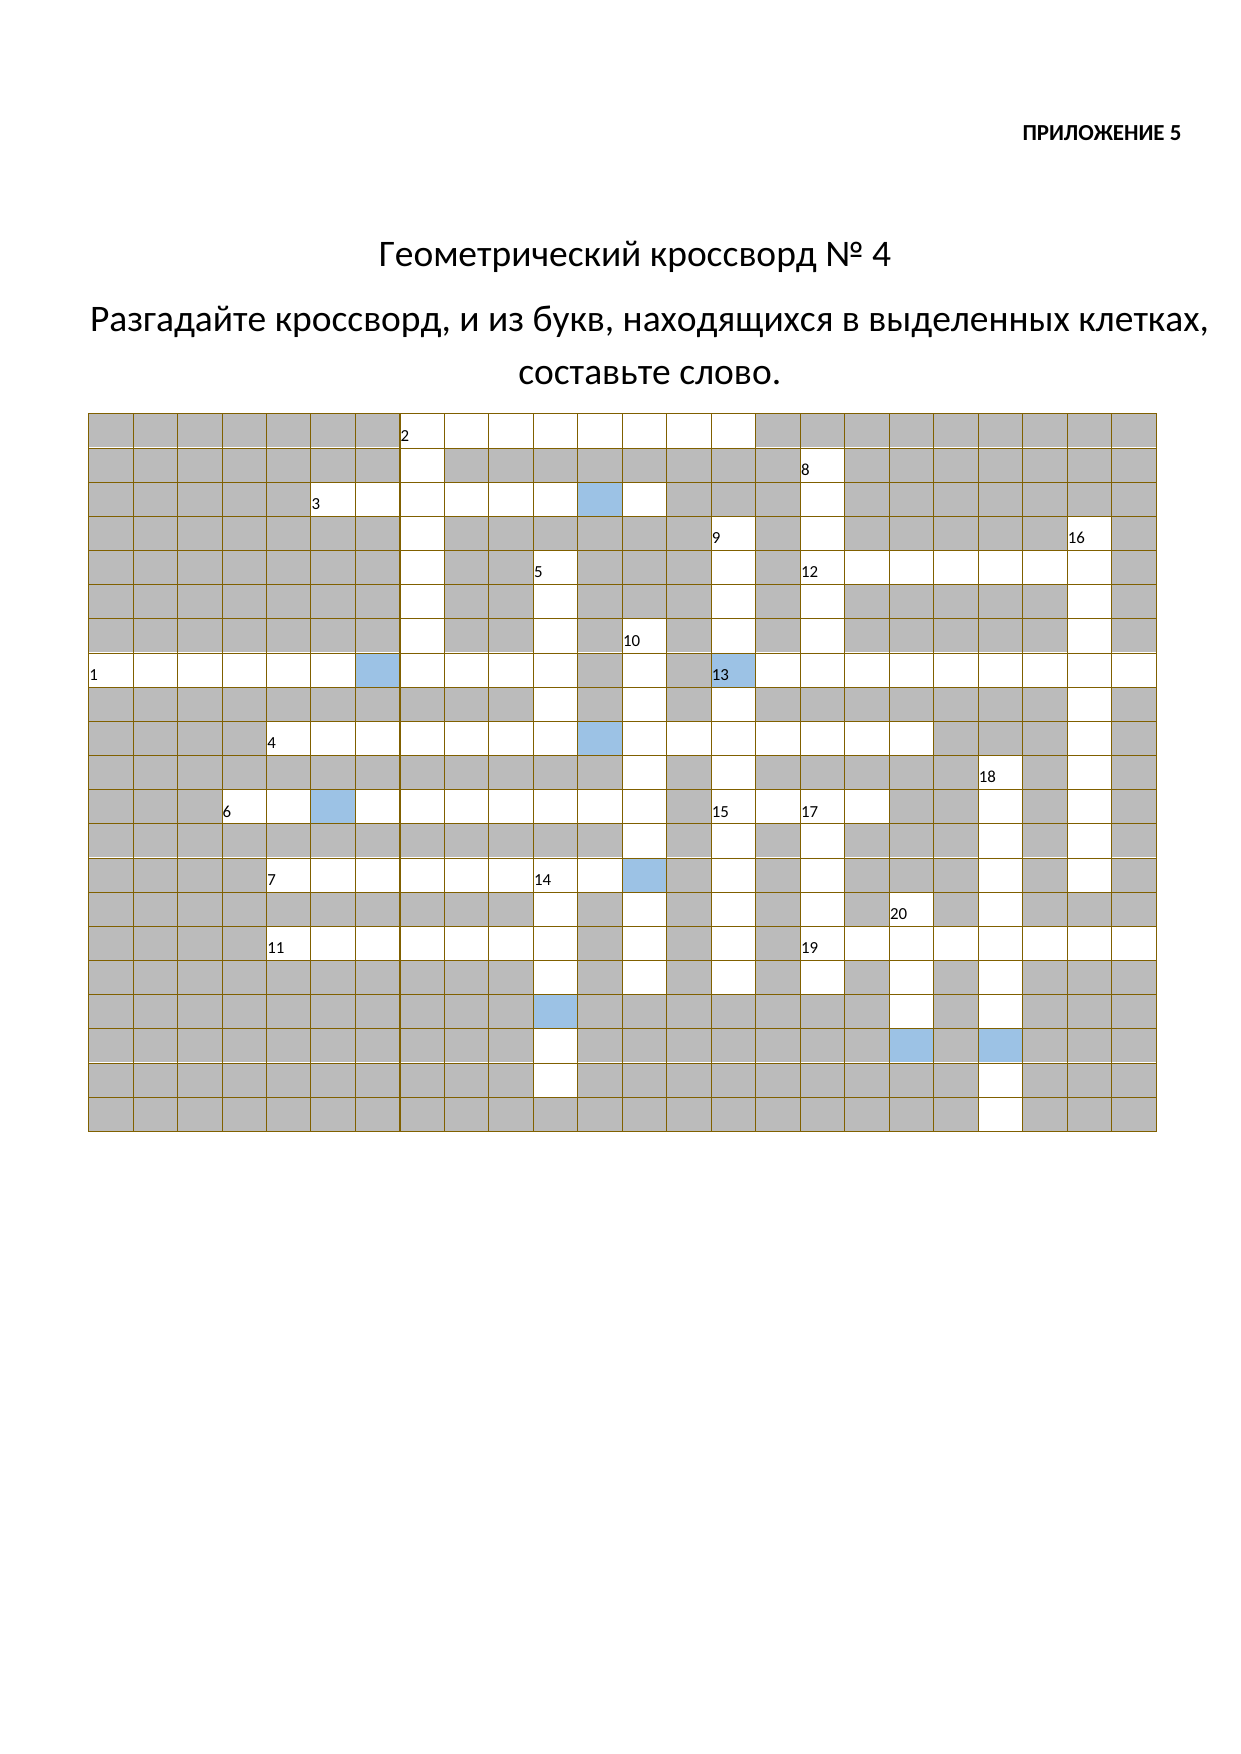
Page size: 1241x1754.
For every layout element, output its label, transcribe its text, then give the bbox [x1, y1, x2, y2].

table_cell [1023, 893, 1067, 926]
table_cell [890, 654, 933, 687]
table_cell [1112, 551, 1156, 584]
table_cell [445, 961, 488, 994]
table_cell [489, 1098, 533, 1131]
table_cell [578, 859, 622, 892]
table_cell [578, 824, 622, 857]
table_cell [1112, 927, 1156, 960]
table_header [890, 414, 933, 447]
table_cell [401, 619, 444, 652]
table_cell [134, 688, 177, 721]
table_cell [934, 1098, 978, 1131]
table_cell [311, 619, 355, 652]
table_cell [890, 859, 933, 892]
table_cell [578, 483, 622, 516]
table_cell [578, 654, 622, 687]
table_cell [311, 449, 355, 482]
table_header [178, 414, 222, 447]
table_cell [489, 449, 533, 482]
table_cell [845, 619, 889, 652]
table_cell [1068, 790, 1111, 823]
table_cell [1112, 961, 1156, 994]
table_cell [223, 824, 266, 857]
table_cell [623, 688, 666, 721]
table_cell [756, 551, 800, 584]
table_cell [756, 1098, 800, 1131]
table_cell [534, 654, 577, 687]
table_cell [1068, 483, 1111, 516]
table_cell [890, 824, 933, 857]
table_cell [1023, 859, 1067, 892]
table_cell [178, 927, 222, 960]
table_cell [845, 1064, 889, 1097]
table_cell [979, 1064, 1022, 1097]
table_cell [1023, 619, 1067, 652]
table_cell [223, 1098, 266, 1131]
table_cell [845, 961, 889, 994]
table_cell [267, 688, 310, 721]
table_cell [1068, 585, 1111, 618]
table_cell [178, 551, 222, 584]
table_cell [489, 756, 533, 789]
table_cell [401, 654, 444, 687]
table_cell [667, 551, 711, 584]
table_cell [267, 654, 310, 687]
table_cell [178, 449, 222, 482]
table_cell [1023, 585, 1067, 618]
table_cell [89, 1064, 133, 1097]
table_cell [445, 1064, 488, 1097]
table_cell [489, 824, 533, 857]
table_cell [1068, 859, 1111, 892]
table_cell [401, 585, 444, 618]
table_cell [845, 995, 889, 1028]
table_cell [134, 927, 177, 960]
table_cell [1068, 1098, 1111, 1131]
table_cell [1023, 961, 1067, 994]
table_cell [712, 961, 755, 994]
table_cell [979, 1098, 1022, 1131]
table_cell [1023, 551, 1067, 584]
table_cell [756, 756, 800, 789]
table_cell [534, 824, 577, 857]
table_cell [489, 961, 533, 994]
table_cell [756, 995, 800, 1028]
table_cell [801, 517, 844, 550]
table_cell [756, 585, 800, 618]
table_cell [311, 893, 355, 926]
table_cell [890, 585, 933, 618]
table_cell [1068, 449, 1111, 482]
table_cell [89, 688, 133, 721]
table_cell [267, 551, 310, 584]
table_cell [356, 756, 399, 789]
table_cell [667, 927, 711, 960]
table_cell [445, 619, 488, 652]
table_cell [801, 1064, 844, 1097]
table_header [623, 414, 666, 447]
table_cell [578, 1064, 622, 1097]
table_header [267, 414, 310, 447]
table_cell [623, 722, 666, 755]
table_cell [311, 1098, 355, 1131]
table_cell [223, 619, 266, 652]
table_cell [223, 961, 266, 994]
table_cell [578, 517, 622, 550]
table_cell [534, 1064, 577, 1097]
table_cell [134, 517, 177, 550]
table_cell [178, 688, 222, 721]
table_cell [979, 619, 1022, 652]
table_cell 9 [712, 517, 755, 550]
table_cell [890, 722, 933, 755]
table_cell 18 [979, 756, 1022, 789]
table_cell [534, 790, 577, 823]
table_cell [134, 1064, 177, 1097]
table_header [934, 414, 978, 447]
table_cell [845, 790, 889, 823]
table_cell [178, 756, 222, 789]
table_cell [578, 961, 622, 994]
table_cell [623, 585, 666, 618]
table_cell [1068, 619, 1111, 652]
table_cell [712, 995, 755, 1028]
table_cell 11 [267, 927, 310, 960]
table_cell [1112, 619, 1156, 652]
table_cell [1112, 756, 1156, 789]
table_cell [934, 995, 978, 1028]
table_cell 8 [801, 449, 844, 482]
table_cell [1023, 449, 1067, 482]
table_cell [401, 1098, 444, 1131]
table_cell [712, 1064, 755, 1097]
table_cell 16 [1068, 517, 1111, 550]
table_cell [1112, 585, 1156, 618]
table_cell [401, 551, 444, 584]
table_cell [311, 585, 355, 618]
table_cell [667, 893, 711, 926]
table_cell [178, 722, 222, 755]
table_cell [890, 483, 933, 516]
table_cell [667, 654, 711, 687]
table_cell [623, 995, 666, 1028]
table_cell [445, 1029, 488, 1062]
table_cell [89, 961, 133, 994]
table_cell [134, 824, 177, 857]
table_cell [489, 995, 533, 1028]
table_cell [712, 688, 755, 721]
table_cell [134, 722, 177, 755]
table_cell [489, 585, 533, 618]
table_cell 12 [801, 551, 844, 584]
table_cell [89, 824, 133, 857]
table_cell [1068, 927, 1111, 960]
table_cell [1023, 483, 1067, 516]
table_cell [756, 961, 800, 994]
table_cell [712, 756, 755, 789]
table_cell [267, 961, 310, 994]
table_cell [534, 517, 577, 550]
table_cell [223, 585, 266, 618]
table_cell [1023, 688, 1067, 721]
table_cell [712, 1098, 755, 1131]
table_cell [979, 517, 1022, 550]
table_cell [178, 654, 222, 687]
table_cell [267, 1029, 310, 1062]
table_cell [178, 824, 222, 857]
table_cell [623, 756, 666, 789]
table_cell [267, 483, 310, 516]
table_cell [267, 517, 310, 550]
table_cell [667, 824, 711, 857]
table_cell [756, 790, 800, 823]
table_cell [534, 893, 577, 926]
table_cell [578, 1029, 622, 1062]
table_cell [223, 449, 266, 482]
table_cell [756, 619, 800, 652]
table_cell [1068, 1029, 1111, 1062]
table_cell [801, 688, 844, 721]
table_cell [89, 483, 133, 516]
table_cell [356, 688, 399, 721]
table_cell [756, 859, 800, 892]
table_cell [623, 1064, 666, 1097]
table_cell [979, 961, 1022, 994]
table_header [667, 414, 711, 447]
table_cell [1068, 824, 1111, 857]
table_cell [667, 790, 711, 823]
table_cell [401, 961, 444, 994]
table_cell [356, 585, 399, 618]
table_cell [1112, 483, 1156, 516]
table_cell [134, 790, 177, 823]
table_cell [534, 927, 577, 960]
table_cell [934, 654, 978, 687]
table_cell [1023, 756, 1067, 789]
table_cell [223, 517, 266, 550]
table_cell [578, 585, 622, 618]
table_cell [1112, 722, 1156, 755]
table_cell [667, 585, 711, 618]
table_cell [356, 859, 399, 892]
table_header [89, 414, 133, 447]
text ПРИЛОЖЕНИЕ 5 [88, 118, 1181, 146]
table_cell [845, 859, 889, 892]
table_cell [89, 517, 133, 550]
table_header [1068, 414, 1111, 447]
table_cell [445, 893, 488, 926]
table_cell [667, 961, 711, 994]
table_cell [712, 1029, 755, 1062]
table_cell [934, 1029, 978, 1062]
table_cell 1 [89, 654, 133, 687]
table_cell [623, 551, 666, 584]
table_cell [311, 995, 355, 1028]
table_cell [534, 961, 577, 994]
table_cell [1112, 688, 1156, 721]
table_cell [1068, 893, 1111, 926]
table_cell [890, 790, 933, 823]
table_cell [623, 790, 666, 823]
table_cell [801, 654, 844, 687]
table_cell 10 [623, 619, 666, 652]
table_cell [489, 927, 533, 960]
table_cell [801, 859, 844, 892]
table_cell [667, 483, 711, 516]
table_cell [979, 551, 1022, 584]
table_cell [445, 688, 488, 721]
table_cell [934, 551, 978, 584]
table_cell [578, 893, 622, 926]
table_cell [712, 449, 755, 482]
table_cell [756, 483, 800, 516]
table_cell [489, 551, 533, 584]
table_cell [445, 927, 488, 960]
table_cell [1112, 654, 1156, 687]
table_cell [890, 688, 933, 721]
table_cell [311, 824, 355, 857]
table_cell [401, 927, 444, 960]
table_cell [1112, 449, 1156, 482]
table_cell [178, 961, 222, 994]
table_cell [756, 824, 800, 857]
table_header [445, 414, 488, 447]
table_cell [667, 688, 711, 721]
table_cell [489, 893, 533, 926]
table_cell [401, 1029, 444, 1062]
table_cell [356, 483, 399, 516]
table_cell [1112, 790, 1156, 823]
table_cell [845, 1098, 889, 1131]
table_cell [578, 927, 622, 960]
table_cell [356, 1064, 399, 1097]
table_cell [623, 824, 666, 857]
table_header [801, 414, 844, 447]
table_cell [1112, 995, 1156, 1028]
table_cell [979, 824, 1022, 857]
table_header [489, 414, 533, 447]
table_cell [1068, 688, 1111, 721]
table_cell [489, 483, 533, 516]
table_cell [845, 824, 889, 857]
table_cell [534, 483, 577, 516]
table_cell [178, 1098, 222, 1131]
table_cell [934, 619, 978, 652]
table_cell [667, 1098, 711, 1131]
table_cell [223, 688, 266, 721]
table_cell [267, 449, 310, 482]
table_cell [712, 619, 755, 652]
table_cell [623, 1098, 666, 1131]
table_cell [979, 859, 1022, 892]
table_cell [578, 790, 622, 823]
table_cell [890, 1098, 933, 1131]
table_cell 14 [534, 859, 577, 892]
table_cell [1112, 517, 1156, 550]
table_cell [445, 483, 488, 516]
table_cell [934, 688, 978, 721]
table_cell 4 [267, 722, 310, 755]
table_cell [445, 756, 488, 789]
table_cell [934, 722, 978, 755]
table_cell [445, 517, 488, 550]
table_cell [445, 551, 488, 584]
table_header [534, 414, 577, 447]
table_cell [356, 824, 399, 857]
table_cell [534, 619, 577, 652]
table_cell [979, 995, 1022, 1028]
table_cell [578, 1098, 622, 1131]
table_cell [89, 927, 133, 960]
table_cell 7 [267, 859, 310, 892]
table_cell [89, 790, 133, 823]
table_cell [979, 790, 1022, 823]
table_cell [845, 551, 889, 584]
table_cell [356, 517, 399, 550]
table_cell [845, 722, 889, 755]
table_cell [1068, 654, 1111, 687]
table_cell [1068, 756, 1111, 789]
table_cell [1112, 1029, 1156, 1062]
table_header 2 [401, 414, 444, 447]
table_cell [845, 517, 889, 550]
table_cell [623, 927, 666, 960]
table_cell [445, 585, 488, 618]
table_cell [801, 585, 844, 618]
table_cell [934, 585, 978, 618]
table_cell [667, 722, 711, 755]
table_cell [890, 449, 933, 482]
table_cell [178, 893, 222, 926]
table_cell [1023, 995, 1067, 1028]
table_cell [178, 859, 222, 892]
table_cell [134, 859, 177, 892]
table_cell [401, 859, 444, 892]
table_cell [934, 517, 978, 550]
table_cell [578, 688, 622, 721]
table_cell [623, 517, 666, 550]
table_cell [311, 859, 355, 892]
table_cell [890, 995, 933, 1028]
table_cell [534, 1098, 577, 1131]
table_cell [311, 1064, 355, 1097]
table_cell [845, 688, 889, 721]
table_cell [445, 824, 488, 857]
table_cell [89, 893, 133, 926]
table_cell [178, 1029, 222, 1062]
table_cell [223, 483, 266, 516]
table_cell [267, 619, 310, 652]
table_cell [979, 449, 1022, 482]
table_cell [1068, 722, 1111, 755]
table_cell [89, 722, 133, 755]
table_header [311, 414, 355, 447]
table_cell [89, 995, 133, 1028]
table_cell [356, 722, 399, 755]
table_cell [845, 483, 889, 516]
table_cell [1023, 1029, 1067, 1062]
table_cell [489, 859, 533, 892]
table_cell [1023, 1064, 1067, 1097]
table_cell [311, 722, 355, 755]
table_cell [534, 688, 577, 721]
table_cell [801, 619, 844, 652]
table_cell [1068, 1064, 1111, 1097]
table_cell [756, 1064, 800, 1097]
table_cell [401, 722, 444, 755]
table_cell [267, 824, 310, 857]
table_cell [845, 927, 889, 960]
table_cell [445, 1098, 488, 1131]
table_header [356, 414, 399, 447]
table_cell [267, 995, 310, 1028]
table_cell [801, 824, 844, 857]
table_cell [267, 893, 310, 926]
table_cell [667, 517, 711, 550]
table_cell [178, 1064, 222, 1097]
table_header [1112, 414, 1156, 447]
table_cell [445, 995, 488, 1028]
table_cell [1023, 790, 1067, 823]
table_cell [712, 893, 755, 926]
table_cell [89, 859, 133, 892]
table_cell 15 [712, 790, 755, 823]
table_cell [356, 790, 399, 823]
table_cell 3 [311, 483, 355, 516]
table_cell [578, 449, 622, 482]
table_cell [712, 722, 755, 755]
table_cell [934, 893, 978, 926]
table_cell [934, 1064, 978, 1097]
table_cell [890, 961, 933, 994]
table_cell [445, 449, 488, 482]
table_cell [311, 927, 355, 960]
table_cell [534, 722, 577, 755]
table_cell [578, 619, 622, 652]
table_cell [401, 893, 444, 926]
table_cell [134, 619, 177, 652]
table_cell [712, 927, 755, 960]
table_cell [890, 927, 933, 960]
table_cell [712, 585, 755, 618]
table_cell [134, 893, 177, 926]
table_cell [489, 688, 533, 721]
table_cell [578, 995, 622, 1028]
table_cell 20 [890, 893, 933, 926]
table_cell [623, 483, 666, 516]
table_cell [489, 619, 533, 652]
table_cell [979, 893, 1022, 926]
table_cell [178, 995, 222, 1028]
table_cell [667, 995, 711, 1028]
table_cell [134, 1029, 177, 1062]
table_cell [712, 859, 755, 892]
table_cell [401, 995, 444, 1028]
table_cell [311, 1029, 355, 1062]
table_cell [223, 995, 266, 1028]
table_cell [623, 449, 666, 482]
table_header [1023, 414, 1067, 447]
table_cell [801, 1029, 844, 1062]
table_cell [134, 1098, 177, 1131]
table_cell [934, 449, 978, 482]
table_cell [667, 449, 711, 482]
table_cell [1068, 995, 1111, 1028]
table_cell [890, 551, 933, 584]
table_cell [356, 619, 399, 652]
table_cell [134, 449, 177, 482]
table_cell [534, 585, 577, 618]
table_cell [134, 654, 177, 687]
table_cell [756, 1029, 800, 1062]
table_cell [1023, 927, 1067, 960]
table_cell [178, 517, 222, 550]
table_cell [267, 790, 310, 823]
table_cell [979, 654, 1022, 687]
table_cell [1112, 824, 1156, 857]
table_cell [801, 483, 844, 516]
table_cell [311, 654, 355, 687]
table_cell [845, 756, 889, 789]
table_cell [401, 790, 444, 823]
table_cell [311, 551, 355, 584]
table_cell [756, 927, 800, 960]
table_cell [801, 756, 844, 789]
table_cell 13 [712, 654, 755, 687]
table_cell [1023, 722, 1067, 755]
table_header [578, 414, 622, 447]
table_cell [534, 449, 577, 482]
table_cell [267, 1064, 310, 1097]
table_cell [534, 756, 577, 789]
table_cell [756, 654, 800, 687]
table_cell [89, 756, 133, 789]
table_cell [489, 722, 533, 755]
table_cell [223, 927, 266, 960]
table_cell [934, 824, 978, 857]
table_cell [667, 859, 711, 892]
table_cell [979, 483, 1022, 516]
table_header [756, 414, 800, 447]
table_cell 19 [801, 927, 844, 960]
table_cell [623, 961, 666, 994]
table_cell [401, 517, 444, 550]
table_cell [756, 688, 800, 721]
table_cell [356, 961, 399, 994]
table_cell [890, 1029, 933, 1062]
table_cell [89, 1098, 133, 1131]
table_cell [578, 722, 622, 755]
table_cell [845, 893, 889, 926]
table_cell [534, 1029, 577, 1062]
table_cell [1112, 1098, 1156, 1131]
table_cell [489, 790, 533, 823]
table_cell [1112, 893, 1156, 926]
table_cell [267, 756, 310, 789]
table_cell [845, 449, 889, 482]
table_cell [1112, 1064, 1156, 1097]
table_cell 6 [223, 790, 266, 823]
table_cell [178, 790, 222, 823]
table_header [223, 414, 266, 447]
table_cell [356, 1098, 399, 1131]
table_cell [356, 927, 399, 960]
table_cell [890, 1064, 933, 1097]
text Разгадайте кроссворд, и из букв, находящихся в выделенных клетках, составьте слово. [88, 295, 1211, 394]
table_cell [667, 756, 711, 789]
table_cell [445, 722, 488, 755]
table_cell [401, 483, 444, 516]
table_cell [934, 961, 978, 994]
table_cell [134, 585, 177, 618]
table_cell [311, 790, 355, 823]
table_cell [756, 893, 800, 926]
table_cell [1023, 1098, 1067, 1131]
table_cell [1068, 551, 1111, 584]
table_cell [134, 551, 177, 584]
table_cell [89, 619, 133, 652]
table_cell [756, 722, 800, 755]
table_cell [667, 1029, 711, 1062]
table_cell [223, 859, 266, 892]
table_cell [356, 995, 399, 1028]
table_cell [712, 551, 755, 584]
table_cell [311, 688, 355, 721]
table_cell [979, 688, 1022, 721]
text Геометрический кроссворд № 4 [88, 230, 1181, 276]
table_cell [223, 1029, 266, 1062]
table_cell [356, 1029, 399, 1062]
table_cell [178, 585, 222, 618]
table_cell [223, 756, 266, 789]
table_cell [311, 517, 355, 550]
table_cell [801, 1098, 844, 1131]
table_cell [401, 1064, 444, 1097]
table_header [712, 414, 755, 447]
table_cell [979, 585, 1022, 618]
table_cell [712, 824, 755, 857]
table_cell [445, 654, 488, 687]
table_cell [756, 517, 800, 550]
table_cell [623, 859, 666, 892]
table_cell [311, 961, 355, 994]
table_header [979, 414, 1022, 447]
table_cell [356, 449, 399, 482]
table_cell [178, 619, 222, 652]
table_cell [401, 756, 444, 789]
table_cell [134, 756, 177, 789]
table_cell [979, 1029, 1022, 1062]
table_cell [845, 585, 889, 618]
table_cell [223, 551, 266, 584]
table_cell [801, 995, 844, 1028]
table_cell [356, 893, 399, 926]
table_cell [979, 722, 1022, 755]
table_cell [134, 961, 177, 994]
table_cell [623, 893, 666, 926]
table_cell [223, 722, 266, 755]
table_cell [356, 654, 399, 687]
table_cell [178, 483, 222, 516]
table_cell [801, 722, 844, 755]
table_cell [267, 585, 310, 618]
table_cell [578, 756, 622, 789]
table_header [134, 414, 177, 447]
table_cell [578, 551, 622, 584]
table_cell [311, 756, 355, 789]
table_cell [934, 790, 978, 823]
table_cell [890, 619, 933, 652]
table_cell [401, 688, 444, 721]
table_cell [445, 790, 488, 823]
table_cell [89, 1029, 133, 1062]
table_cell 5 [534, 551, 577, 584]
table_cell [934, 756, 978, 789]
table_cell [712, 483, 755, 516]
table_cell [534, 995, 577, 1028]
table_cell [356, 551, 399, 584]
table_header [845, 414, 889, 447]
table_cell [934, 483, 978, 516]
table_cell [934, 927, 978, 960]
table_cell [845, 1029, 889, 1062]
table_cell [223, 654, 266, 687]
table_cell [401, 449, 444, 482]
table_cell [223, 893, 266, 926]
table_cell [134, 995, 177, 1028]
table_cell [623, 1029, 666, 1062]
table_cell [489, 1029, 533, 1062]
table_cell [1112, 859, 1156, 892]
table_cell [267, 1098, 310, 1131]
table_cell [1023, 824, 1067, 857]
table_cell [134, 483, 177, 516]
table_cell [623, 654, 666, 687]
table_cell [89, 551, 133, 584]
table_cell [1023, 654, 1067, 687]
table_cell [1068, 961, 1111, 994]
table_cell [223, 1064, 266, 1097]
table_cell [667, 1064, 711, 1097]
table_cell [801, 961, 844, 994]
table_cell [890, 517, 933, 550]
table_cell [667, 619, 711, 652]
table_cell [89, 449, 133, 482]
table_cell [934, 859, 978, 892]
table_cell [801, 893, 844, 926]
table_cell [401, 824, 444, 857]
table_cell [489, 517, 533, 550]
table_cell [489, 654, 533, 687]
table_cell [890, 756, 933, 789]
table_cell [756, 449, 800, 482]
table_cell [979, 927, 1022, 960]
table_cell [89, 585, 133, 618]
table_cell 17 [801, 790, 844, 823]
table_cell [489, 1064, 533, 1097]
table_cell [445, 859, 488, 892]
table_cell [1023, 517, 1067, 550]
table_cell [845, 654, 889, 687]
